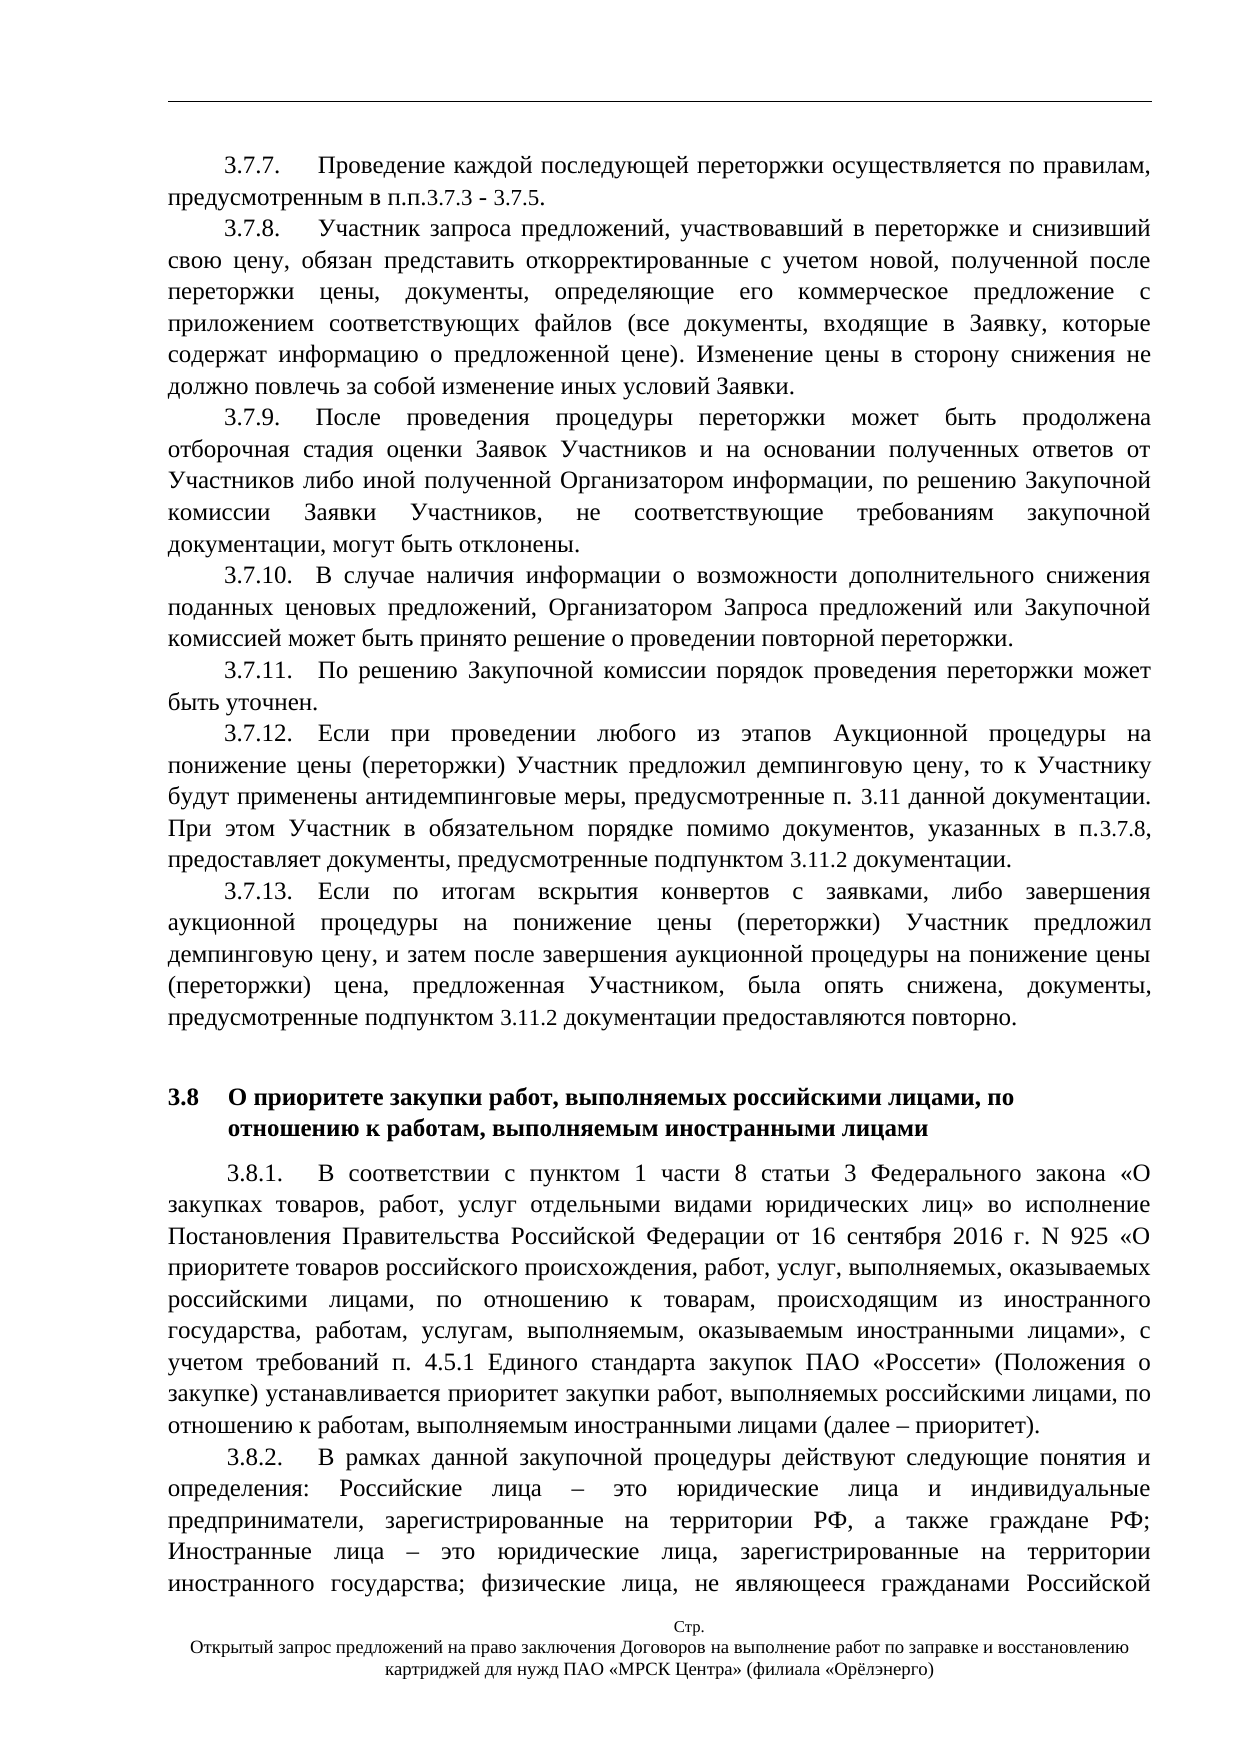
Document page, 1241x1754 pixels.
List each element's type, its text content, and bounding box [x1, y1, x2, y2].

list Участник запроса предложений, участвовавший в переторжке и снизивший свою цену, обязан представить откорректированные с учетом новой, полученной после переторжки цены, документы, определяющие его коммерческое предложение с приложением соответствующих файлов (все документы, входящие в Заявку, которые содержат информацию о предложенной цене). Изменение цены в сторону снижения не должно повлечь за собой изменение иных условий Заявки. [168, 213, 1152, 400]
list После проведения процедуры переторжки может быть продолжена отборочная стадия оценки Заявок Участников и на основании полученных ответов от Участников либо иной полученной Организатором информации, по решению Закупочной комиссии Заявки Участников, не соответствующие требованиям закупочной документации, могут быть отклонены. [168, 402, 1152, 557]
list В случае наличия информации о возможности дополнительного снижения поданных ценовых предложений, Организатором Запроса предложений или Закупочной комиссией может быть принято решение о проведении повторной переторжки. [168, 560, 1152, 652]
list По решению Закупочной комиссии порядок проведения переторжки может быть уточнен. [168, 655, 1152, 715]
list Если по итогам вскрытия конвертов с заявками, либо завершения аукционной процедуры на понижение цены (переторжки) Участник предложил демпинговую цену, и затем после завершения аукционной процедуры на понижение цены (переторжки) цена, предложенная Участником, была опять снижена, документы, предусмотренные подпунктом 3.11.2 документации предоставляются повторно. [168, 876, 1152, 1031]
list В соответствии с пунктом 1 части 8 статьи 3 Федерального закона «О закупках товаров, работ, услуг отдельными видами юридических лиц» во исполнение Постановления Правительства Российской Федерации от 16 сентября 2016 г. N 925 «О приоритете товаров российского происхождения, работ, услуг, выполняемых, оказываемых российскими лицами, по отношению к товарам, происходящим из иностранного государства, работам, услугам, выполняемым, оказываемым иностранными лицами», с учетом требований п. 4.5.1 Единого стандарта закупок ПАО «Россети» (Положения о закупке) устанавливается приоритет закупки работ, выполняемых российскими лицами, по отношению к работам, выполняемым иностранными лицами (далее – приоритет). [168, 1158, 1152, 1439]
list Проведение каждой последующей переторжки осуществляется по правилам, предусмотренным в п.п.3.7.3 - 3.7.5. [168, 150, 1152, 210]
list Если при проведении любого из этапов Аукционной процедуры на понижение цены (переторжки) Участник предложил демпинговую цену, то к Участнику будут применены антидемпинговые меры, предусмотренные п. 3.11 данной документации. При этом Участник в обязательном порядке помимо документов, указанных в п.3.7.8, предоставляет документы, предусмотренные подпунктом 3.11.2 документации. [168, 718, 1152, 873]
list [168, 1442, 1152, 1597]
subtitle О приоритете закупки работ, выполняемых российскими лицами, по отношению к работам, выполняемым иностранными лицами [168, 1082, 1152, 1142]
